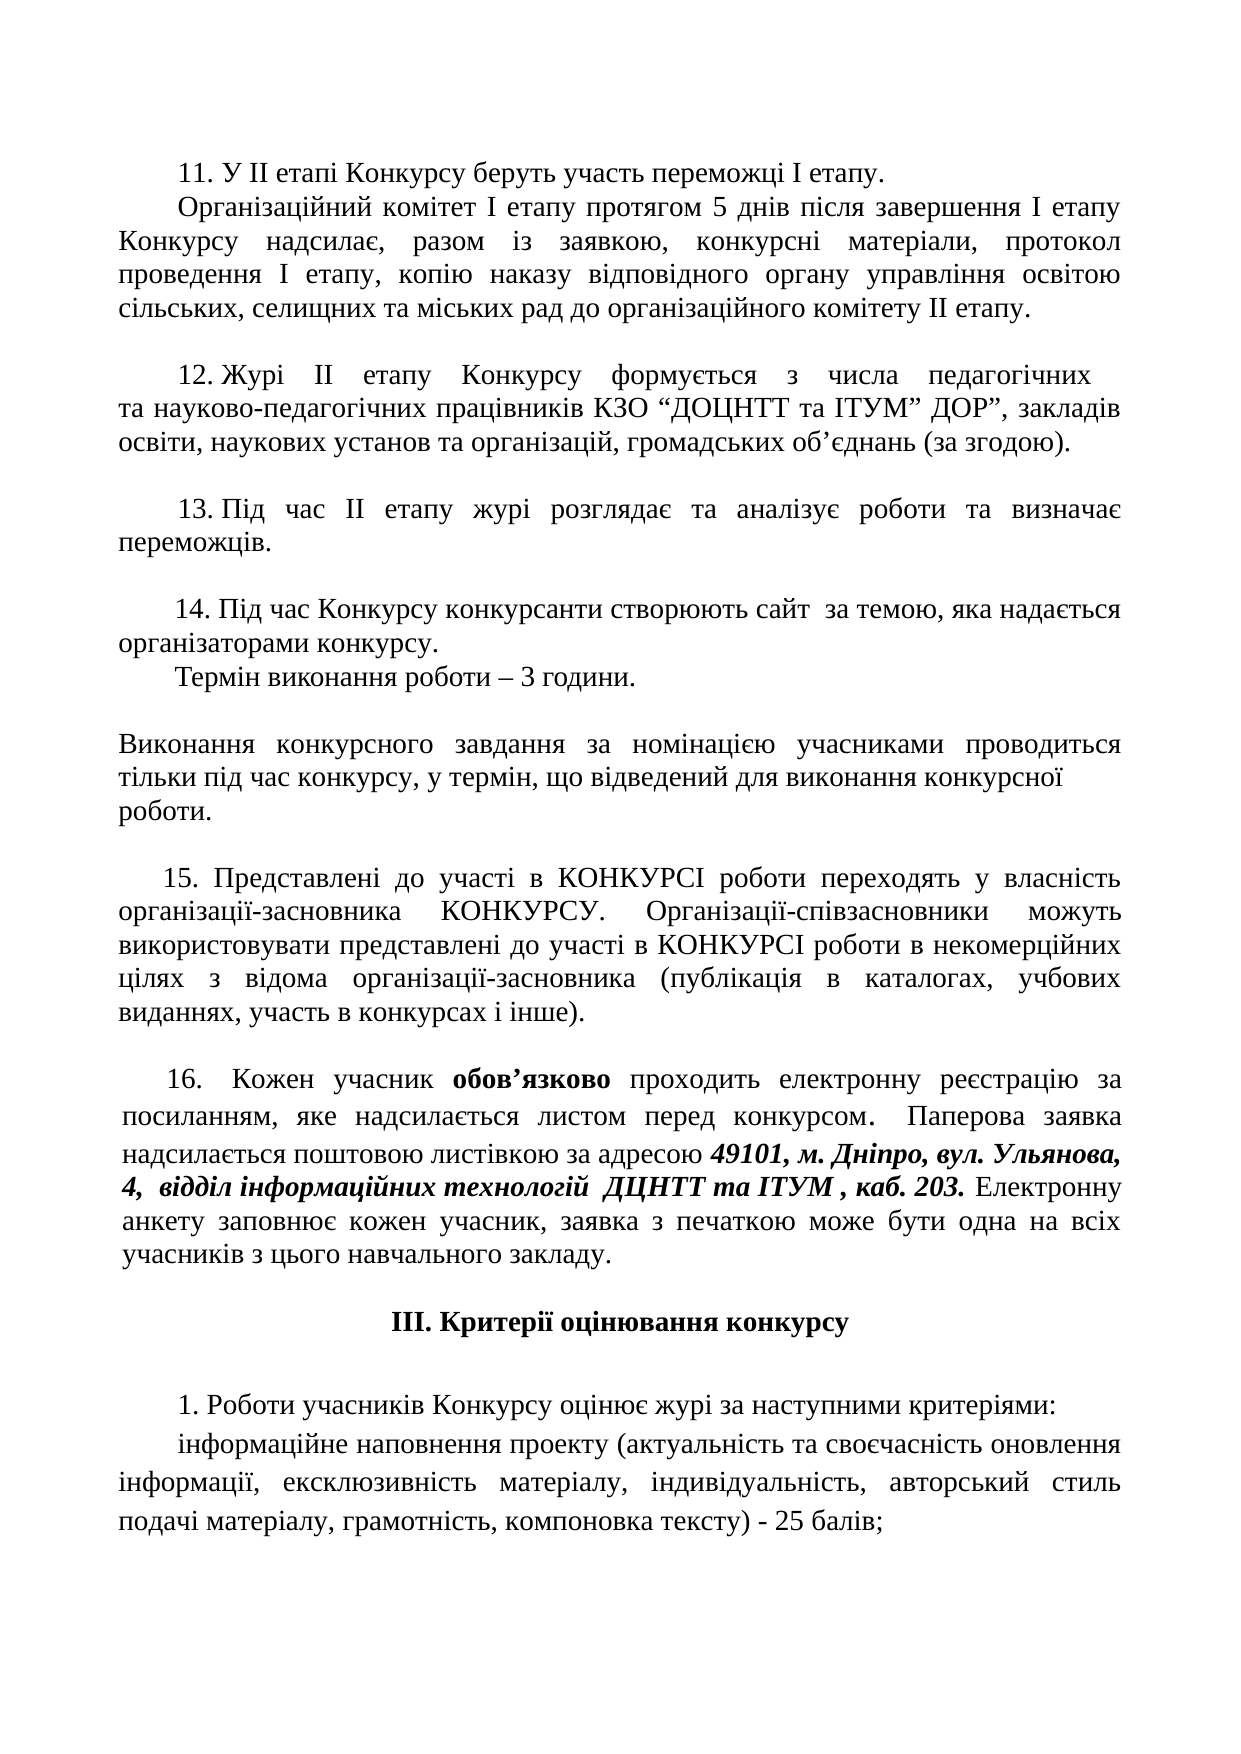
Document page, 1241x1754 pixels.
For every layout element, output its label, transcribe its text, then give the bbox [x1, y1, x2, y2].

list 1. Роботи учасників Конкурсу оцінює журі за наступними критеріями: [118, 1387, 1122, 1421]
text 16. Кожен учасник обов’язково проходить електронну реєстрацію за посиланням, яке надсилається листом перед конкурсом. Паперова заявка надсилається поштовою листівкою за адресою 49101, м. Дніпро, вул. Ульянова, 4, відділ інформаційних технологій ДЦНТТ та ІТУМ , каб. 203. Електронну анкету заповнює кожен учасник, заявка з печаткою може бути одна на всіх учасників з цього навчального закладу. [122, 1061, 1122, 1270]
text Виконання конкурсного завдання за номінацією учасниками проводиться тільки під час конкурсу, у термін, що відведений для виконання конкурсної роботи. [118, 726, 1122, 826]
text 13. Під час ІІ етапу журі розглядає та аналізує роботи та визначає переможців. [118, 491, 1122, 558]
text 14. Під час Конкурсу конкурсанти створюють сайт за темою, яка надається організаторами конкурсу. [118, 592, 1122, 659]
text ІІІ. Критерії оцінювання конкурсу [118, 1304, 1122, 1337]
text Організаційний комітет І етапу протягом 5 днів після завершення І етапу Конкурсу надсилає, разом із заявкою, конкурсні матеріали, протокол проведення І етапу, копію наказу відповідного органу управління освітою сільських, селищних та міських рад до організаційного комітету ІІ етапу. [118, 189, 1122, 323]
list інформаційне наповнення проекту (актуальність та своєчасність оновлення інформації, ексклюзивність матеріалу, індивідуальність, авторський стиль подачі матеріалу, грамотність, компоновка тексту) - 25 балів; [118, 1426, 1122, 1537]
text 15. Представлені до участі в КОНКУРСІ роботи переходять у власність організації-засновника КОНКУРСУ. Організації-співзасновники можуть використовувати представлені до участі в КОНКУРСІ роботи в некомерційних цілях з відома організації-засновника (публікація в каталогах, учбових виданнях, участь в конкурсах і інше). [118, 860, 1122, 1028]
text 11. У ІІ етапі Конкурсу беруть участь переможці І етапу. [118, 156, 1122, 189]
text Термін виконання роботи – 3 години. [118, 659, 1122, 692]
text 12. Журі ІІ етапу Конкурсу формується з числа педагогічних та науково-педагогічних працівників КЗО “ДОЦНТТ та ІТУМ” ДОР”, закладів освіти, наукових установ та організацій, громадських об’єднань (за згодою). [118, 357, 1122, 457]
